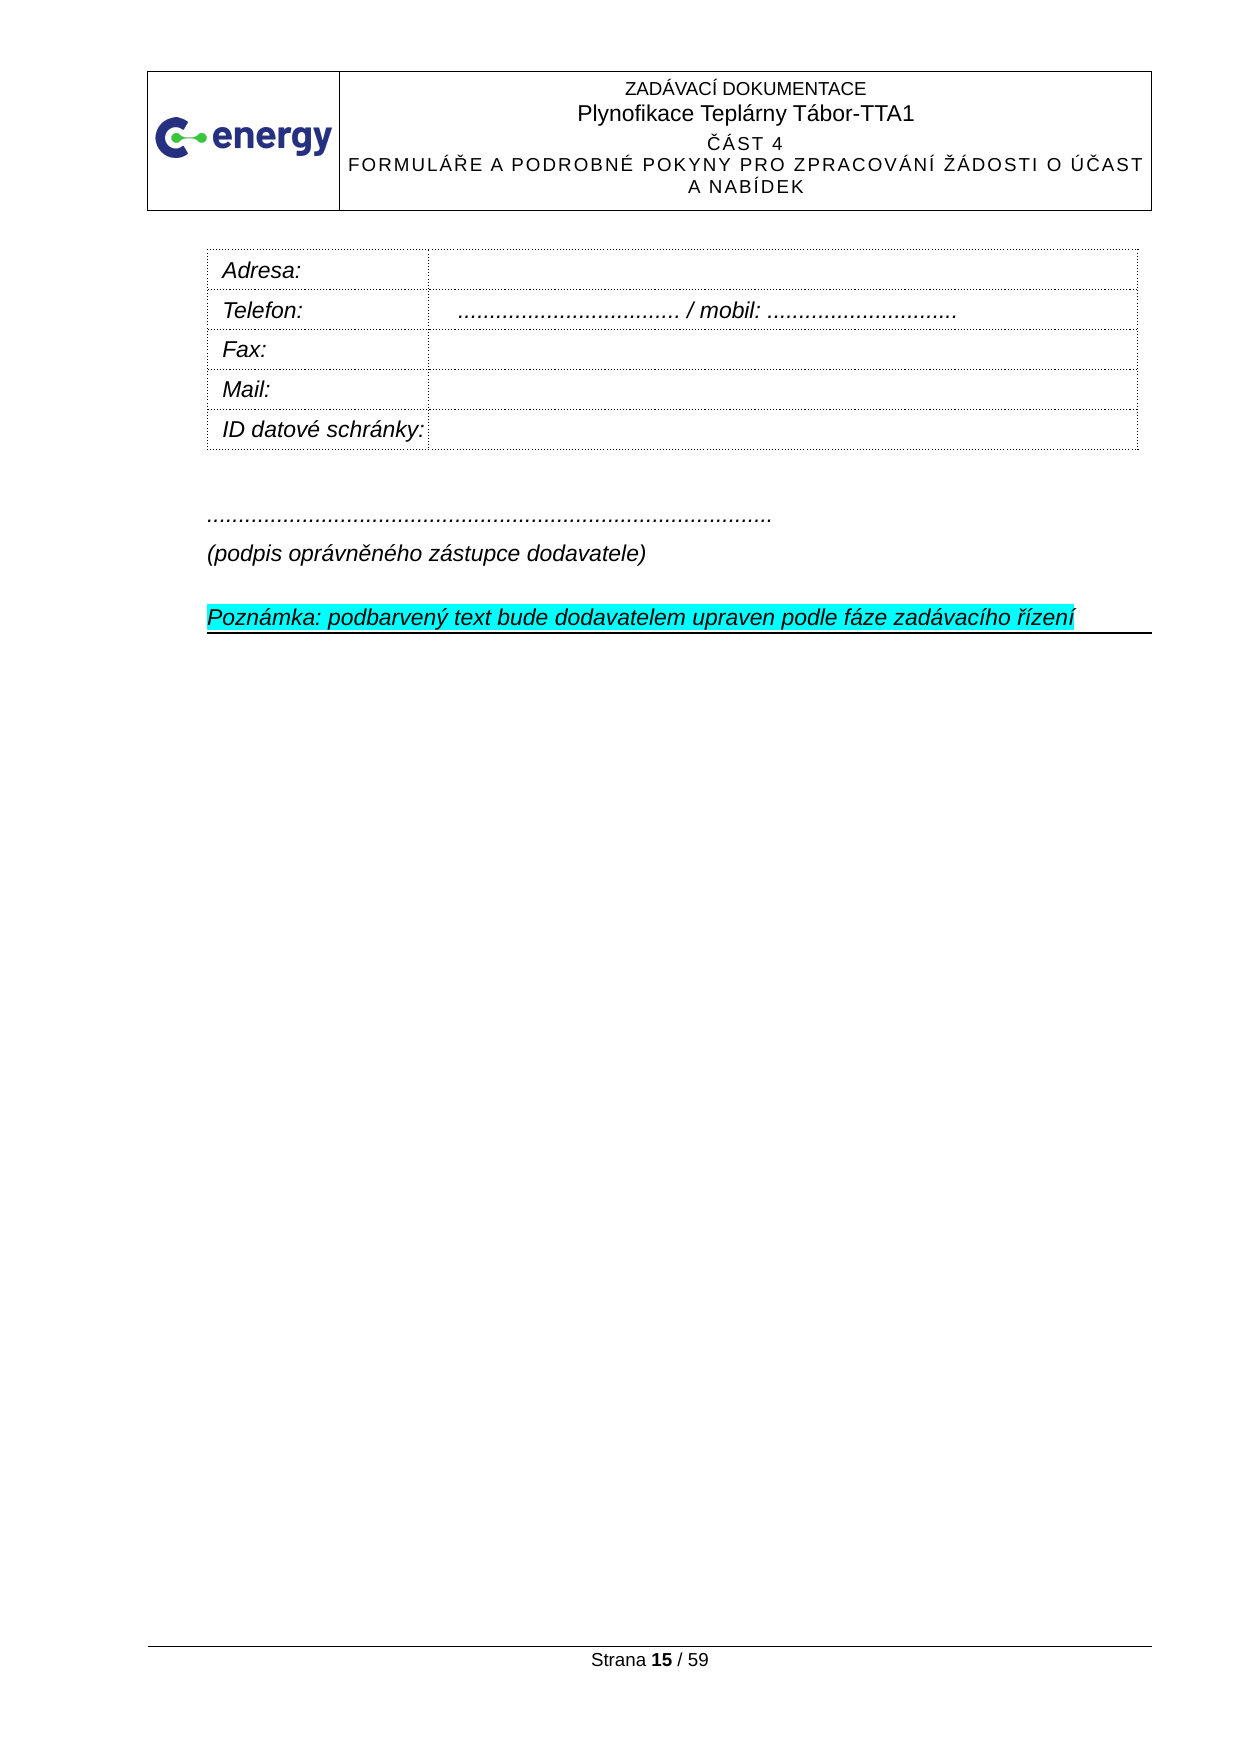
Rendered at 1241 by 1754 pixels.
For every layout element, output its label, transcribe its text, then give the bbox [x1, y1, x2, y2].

table_cell [428, 249, 1137, 289]
table_cell [428, 329, 1137, 369]
table_cell Adresa: [207, 249, 428, 289]
text ......................................................................................... [207, 501, 1152, 528]
picture [155, 117, 332, 158]
table_cell [428, 369, 1137, 409]
text (podpis oprávněného zástupce dodavatele) [207, 540, 1152, 566]
text Poznámka: podbarvený text bude dodavatelem upraven podle fáze zadávacího řízení [207, 604, 1152, 632]
table_cell Telefon: [207, 289, 428, 329]
table_cell ID datové schránky: [207, 409, 428, 449]
table_cell [428, 409, 1137, 449]
table_cell Mail: [207, 369, 428, 409]
table_cell ................................... / mobil: .............................. [428, 289, 1137, 329]
table_cell Fax: [207, 329, 428, 369]
